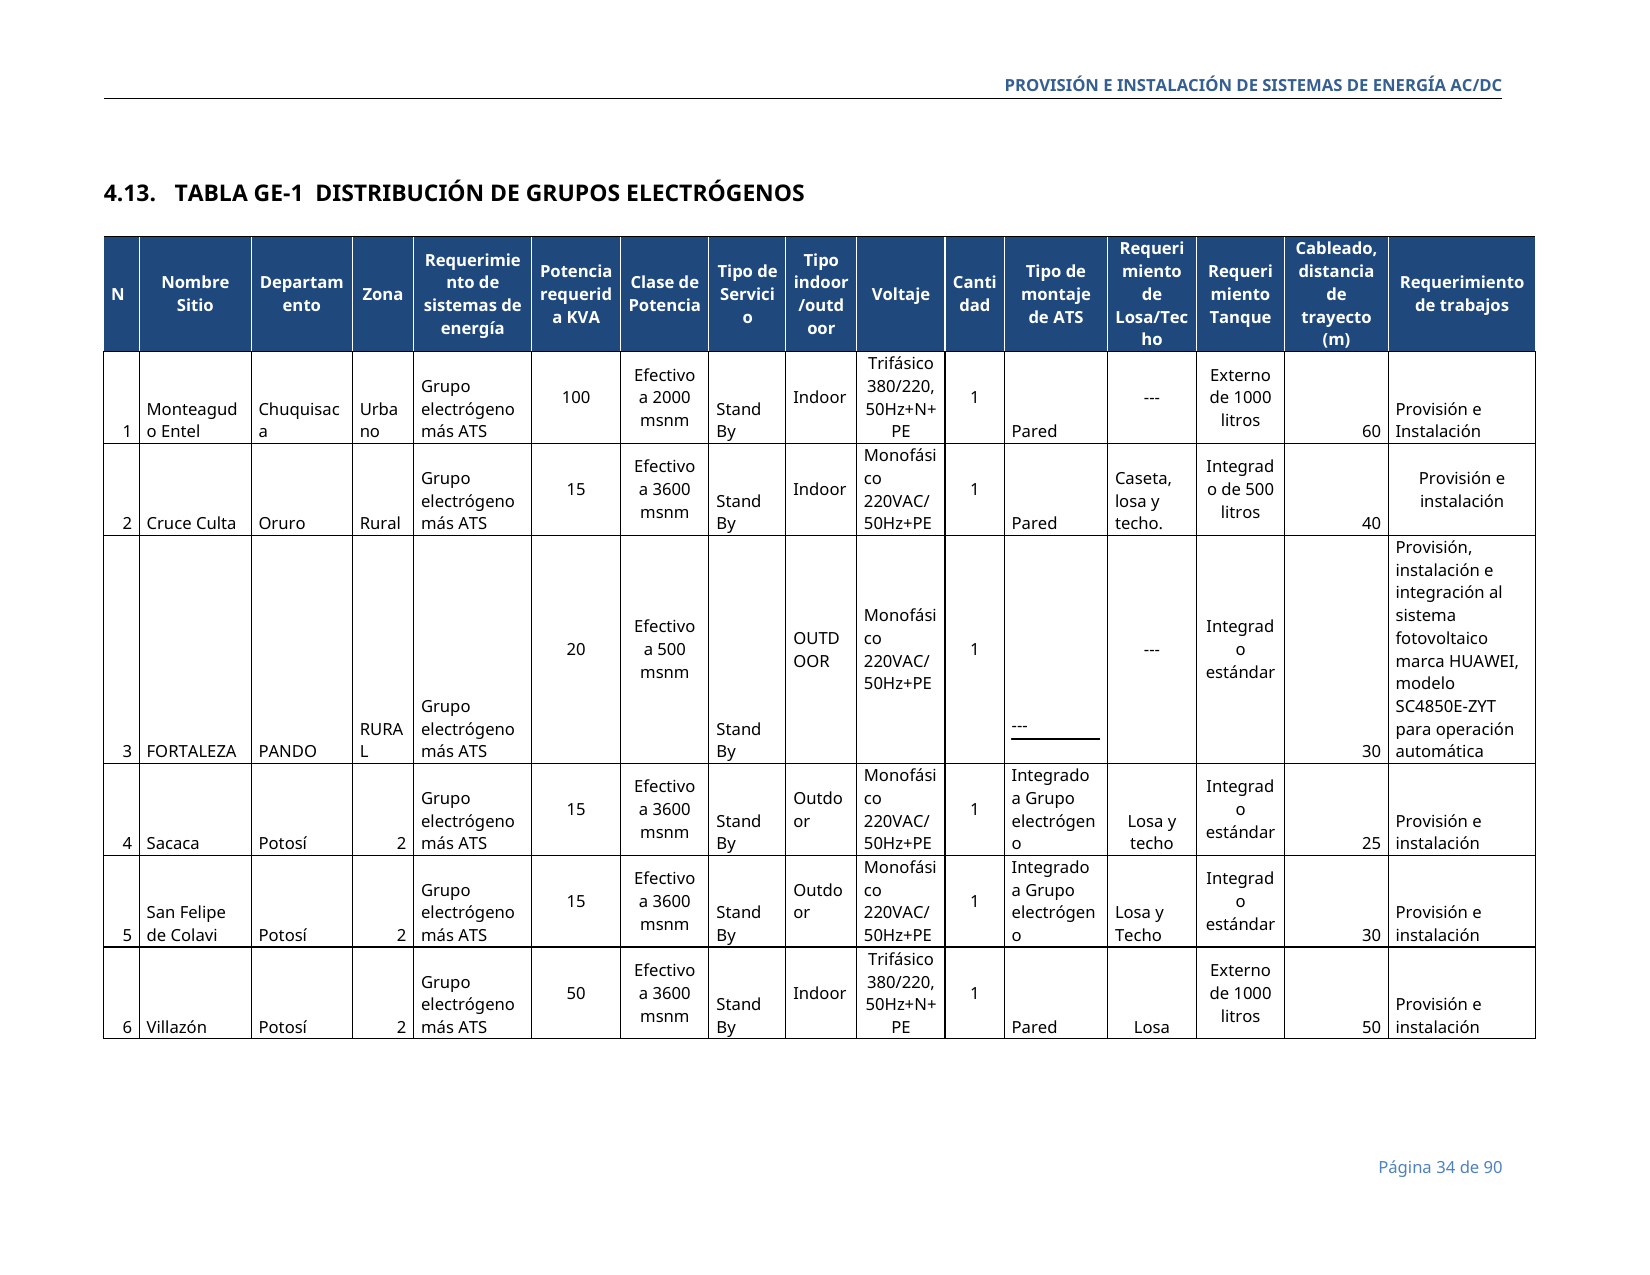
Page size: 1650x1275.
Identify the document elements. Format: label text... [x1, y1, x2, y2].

table_cell Stand By [709, 948, 785, 1038]
table_cell 5 [104, 856, 139, 946]
table_cell Monofásico 220VAC/50Hz+PE [857, 536, 944, 763]
table_cell Losa y Techo [1108, 856, 1196, 946]
table_cell FORTALEZA [140, 536, 251, 763]
table_cell Grupo electrógeno más ATS [414, 764, 531, 854]
table_cell Stand By [709, 536, 785, 763]
table_cell Outdoor [786, 856, 856, 946]
table_header Nombre Sitio [140, 237, 251, 351]
table_cell Efectivo a 3600 msnm [621, 764, 708, 854]
table_cell Efectivo a 2000 msnm [621, 352, 708, 443]
table_cell 1 [946, 444, 1004, 534]
table_cell Grupo electrógeno más ATS [414, 352, 531, 443]
table_header Cableado, distancia de trayecto (m) [1285, 237, 1388, 351]
table_cell Grupo electrógeno más ATS [414, 948, 531, 1038]
table_cell 30 [1285, 536, 1388, 763]
table_cell Monofásico 220VAC/50Hz+PE [857, 444, 944, 534]
table_cell Stand By [709, 764, 785, 854]
table_cell Outdoor [786, 764, 856, 854]
table_cell 1 [946, 352, 1004, 443]
table_cell 4 [104, 764, 139, 854]
table_cell Integrado a Grupo electrógeno [1005, 856, 1107, 946]
table_header Requerimiento de sistemas de energía [414, 237, 531, 351]
table_cell 2 [353, 948, 413, 1038]
table_cell Stand By [709, 444, 785, 534]
table_cell OUTDOOR [786, 536, 856, 763]
table_cell Monteagudo Entel [140, 352, 251, 443]
table_cell 2 [353, 856, 413, 946]
table_cell Integrado de 500 litros [1197, 444, 1284, 534]
table_cell Integrado a Grupo electrógeno [1005, 764, 1107, 854]
table_cell Potosí [252, 856, 352, 946]
table_cell Caseta, losa y techo. [1108, 444, 1196, 534]
table_cell 3 [104, 536, 139, 763]
table_cell Indoor [786, 948, 856, 1038]
table_header Zona [353, 237, 413, 351]
table_cell Chuquisaca [252, 352, 352, 443]
table_cell Externo de 1000 litros [1197, 352, 1284, 443]
table_header Requerimiento Tanque [1197, 237, 1284, 351]
table_header Departamento [252, 237, 352, 351]
table_cell 50 [1285, 948, 1388, 1038]
table_cell 2 [104, 444, 139, 534]
table_cell San Felipe de Colavi [140, 856, 251, 946]
table_cell Potosí [252, 948, 352, 1038]
table_cell --- [1108, 536, 1196, 763]
table_cell Pared [1005, 444, 1107, 534]
table_cell RURAL [353, 536, 413, 763]
table_cell Potosí [252, 764, 352, 854]
table_header Cantidad [946, 237, 1004, 351]
table_cell Externo de 1000 litros [1197, 948, 1284, 1038]
table_header Tipo de Servicio [709, 237, 785, 351]
table_cell 1 [946, 764, 1004, 854]
table_cell Trifásico 380/220, 50Hz+N+PE [857, 948, 944, 1038]
table_cell 50 [532, 948, 620, 1038]
table_cell Provisión e instalación [1389, 856, 1535, 946]
table_header Voltaje [857, 237, 944, 351]
table_cell Integrado estándar [1197, 764, 1284, 854]
table_cell Efectivo a 500 msnm [621, 536, 708, 763]
table_cell 1 [946, 856, 1004, 946]
table_cell Monofásico 220VAC/50Hz+PE [857, 856, 944, 946]
table_cell 15 [532, 444, 620, 534]
table_cell PANDO [252, 536, 352, 763]
table_header N [104, 237, 139, 351]
table_cell 100 [532, 352, 620, 443]
table_cell Grupo electrógeno más ATS [414, 444, 531, 534]
table_header Tipo indoor/outdoor [786, 237, 856, 351]
table_cell Efectivo a 3600 msnm [621, 444, 708, 534]
table_header Clase de Potencia [621, 237, 708, 351]
table_cell Losa y techo [1108, 764, 1196, 854]
table_cell 20 [532, 536, 620, 763]
table_cell Indoor [786, 352, 856, 443]
table_cell Provisión e Instalación [1389, 352, 1535, 443]
table_cell Villazón [140, 948, 251, 1038]
table_cell 1 [104, 352, 139, 443]
table_cell 15 [532, 764, 620, 854]
table_header Tipo de montaje de ATS [1005, 237, 1107, 351]
table_cell 60 [1285, 352, 1388, 443]
table_cell Sacaca [140, 764, 251, 854]
table_header Requerimiento de Losa/Techo [1108, 237, 1196, 351]
table_cell 25 [1285, 764, 1388, 854]
table_cell Provisión e instalación [1389, 948, 1535, 1038]
table_cell --- [1108, 352, 1196, 443]
table_cell Indoor [786, 444, 856, 534]
table_cell 2 [353, 764, 413, 854]
table_cell Stand By [709, 352, 785, 443]
table_cell --- [1005, 536, 1107, 763]
table_header Requerimiento de trabajos [1389, 237, 1535, 351]
table_cell Provisión e instalación [1389, 444, 1535, 534]
table_cell Efectivo a 3600 msnm [621, 856, 708, 946]
table_cell Losa [1108, 948, 1196, 1038]
table_cell Cruce Culta [140, 444, 251, 534]
table_cell Integrado estándar [1197, 536, 1284, 763]
table_cell 1 [946, 536, 1004, 763]
table_cell 1 [946, 948, 1004, 1038]
table_cell Grupo electrógeno más ATS [414, 536, 531, 763]
table_cell Efectivo a 3600 msnm [621, 948, 708, 1038]
table_cell Pared [1005, 352, 1107, 443]
table_cell 30 [1285, 856, 1388, 946]
table_cell Provisión, instalación e integración al sistema fotovoltaico marca HUAWEI, modelo SC4850E-ZYT para operación automática [1389, 536, 1535, 763]
table_cell 40 [1285, 444, 1388, 534]
table_cell Provisión e instalación [1389, 764, 1535, 854]
table_cell Trifásico 380/220, 50Hz+N+PE [857, 352, 944, 443]
table_cell 15 [532, 856, 620, 946]
list TABLA GE-1 DISTRIBUCIÓN DE GRUPOS ELECTRÓGENOS [103, 177, 1502, 208]
table_cell Urbano [353, 352, 413, 443]
table_cell Rural [353, 444, 413, 534]
table_cell Pared [1005, 948, 1107, 1038]
table_cell Integrado estándar [1197, 856, 1284, 946]
table_cell Grupo electrógeno más ATS [414, 856, 531, 946]
table_cell 6 [104, 948, 139, 1038]
table_cell Stand By [709, 856, 785, 946]
table_header Potencia requerida KVA [532, 237, 620, 351]
table_cell Oruro [252, 444, 352, 534]
table_cell Monofásico 220VAC/50Hz+PE [857, 764, 944, 854]
